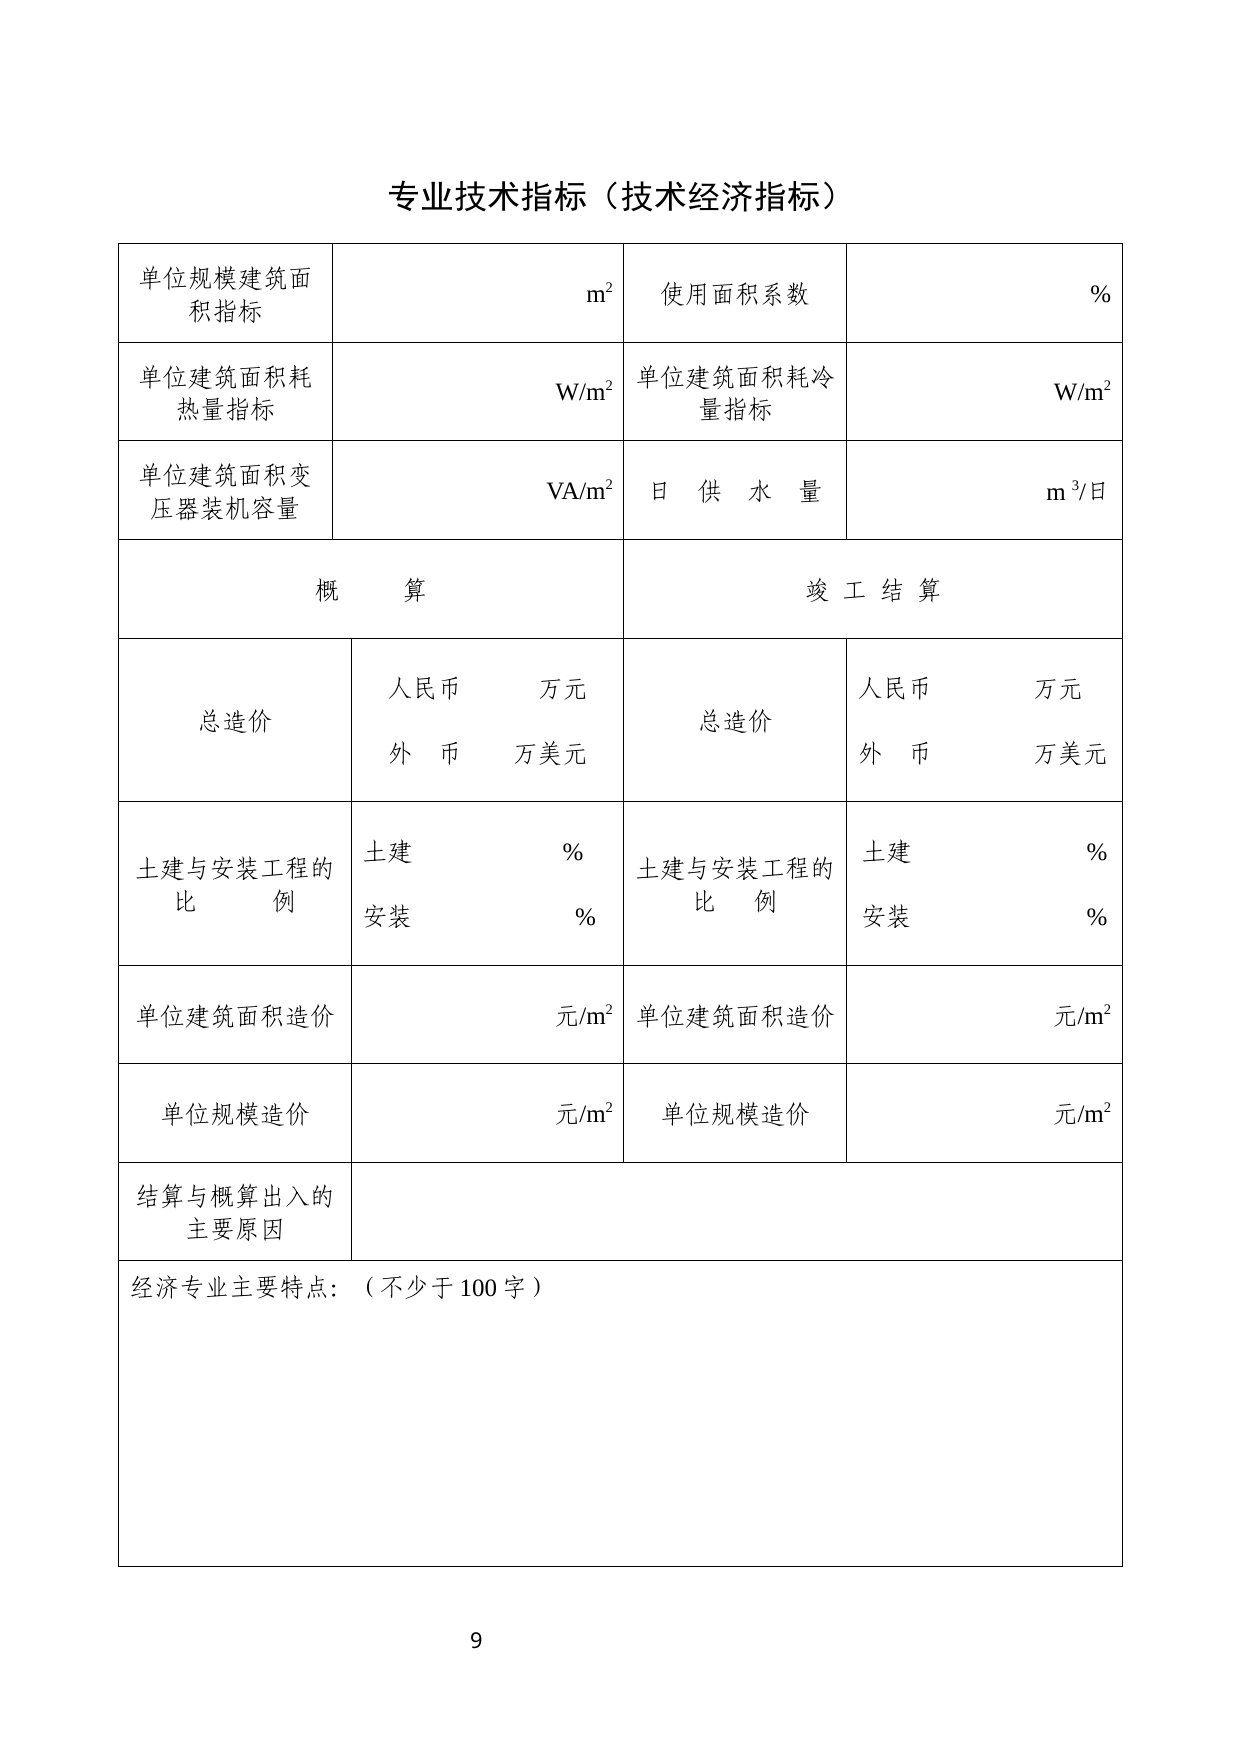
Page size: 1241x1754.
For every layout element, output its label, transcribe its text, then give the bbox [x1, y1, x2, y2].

table_cell 总造价 [119, 639, 351, 801]
table_cell 人民币 万元 外 币 万美元 [352, 639, 623, 801]
table_cell m 3/日 [847, 441, 1122, 539]
table_header % [847, 244, 1122, 342]
table_cell 总造价 [624, 639, 846, 801]
table_cell 土建与安装工程的 比 例 [119, 802, 351, 964]
table_cell 土建 % 安装 % [352, 802, 623, 964]
table_cell 土建与安装工程的比 例 [624, 802, 846, 964]
table_cell 日 供 水 量 [624, 441, 846, 539]
table_cell 单位建筑面积耗冷量指标 [624, 343, 846, 440]
table_cell [352, 1163, 1122, 1260]
table_cell 土建 % 安装 % [847, 802, 1122, 964]
table_cell 单位建筑面积变压器装机容量 [119, 441, 332, 539]
table_cell 竣 工 结 算 [624, 540, 1122, 637]
table_cell 元/m2 [352, 966, 623, 1063]
table_cell 经济专业主要特点：（不少于100字） [119, 1261, 1122, 1566]
table_cell 结算与概算出入的 主要原因 [119, 1163, 351, 1260]
table_header 使用面积系数 [624, 244, 846, 342]
table_cell 单位建筑面积耗热量指标 [119, 343, 332, 440]
table_cell W/m2 [847, 343, 1122, 440]
table_cell 元/m2 [847, 1064, 1122, 1162]
table_cell VA/m2 [333, 441, 623, 539]
table_cell 元/m2 [352, 1064, 623, 1162]
table_cell 人民币 万元 外 币 万美元 [847, 639, 1122, 801]
table_cell 元/m2 [847, 966, 1122, 1063]
table_cell 单位规模造价 [624, 1064, 846, 1162]
table_header m2 [333, 244, 623, 342]
table_cell 单位建筑面积造价 [119, 966, 351, 1063]
table_cell 概 算 [119, 540, 623, 637]
table_cell W/m2 [333, 343, 623, 440]
text 专业技术指标（技术经济指标） [187, 162, 1053, 227]
table_cell 单位建筑面积造价 [624, 966, 846, 1063]
table_header 单位规模建筑面积指标 [119, 244, 332, 342]
table_cell 单位规模造价 [119, 1064, 351, 1162]
